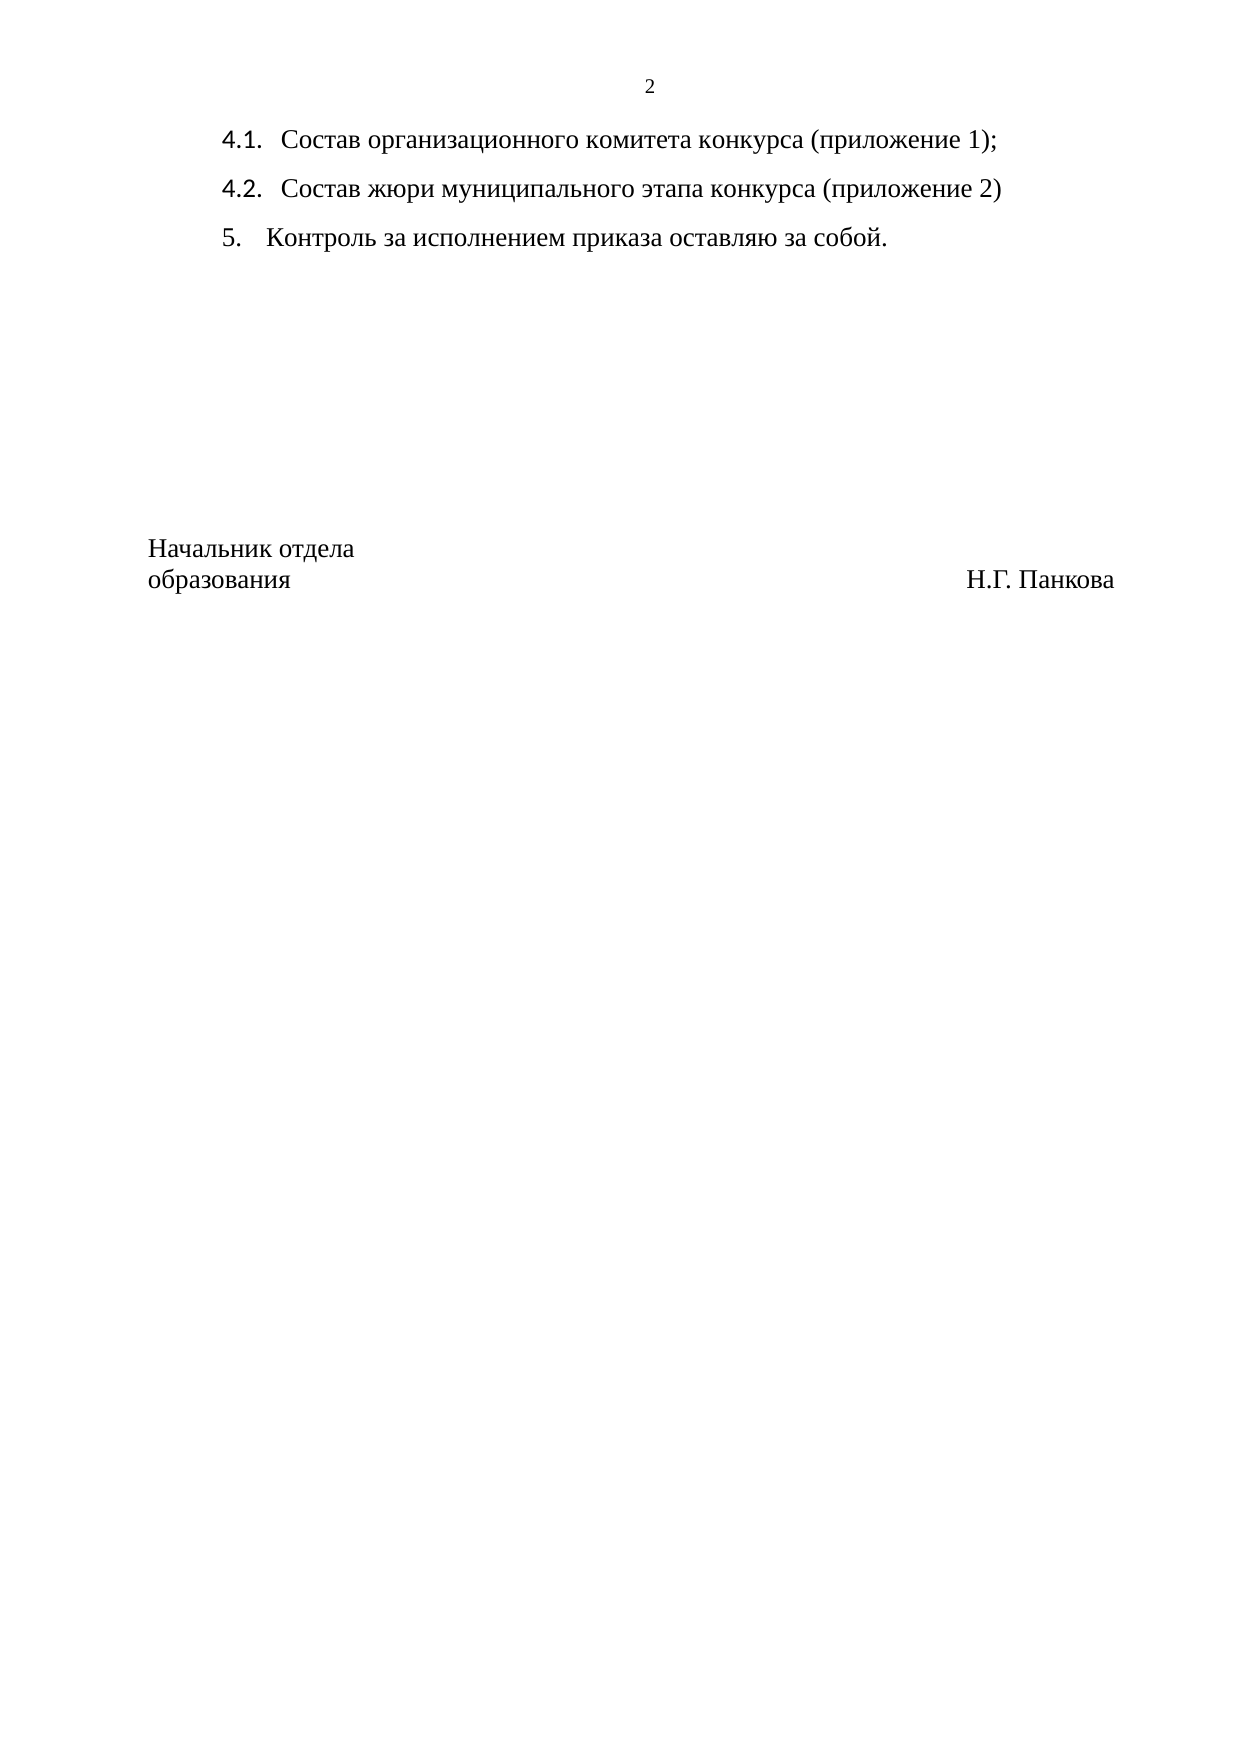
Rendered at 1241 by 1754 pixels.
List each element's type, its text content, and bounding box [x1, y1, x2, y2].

text Начальник отдела [148, 532, 1152, 563]
text образования Н.Г. Панкова [148, 563, 1152, 595]
list Состав жюри муниципального этапа конкурса (приложение 2) [222, 171, 1152, 204]
list Контроль за исполнением приказа оставляю за собой. [222, 221, 1152, 252]
list Состав организационного комитета конкурса (приложение 1); [222, 122, 1152, 155]
